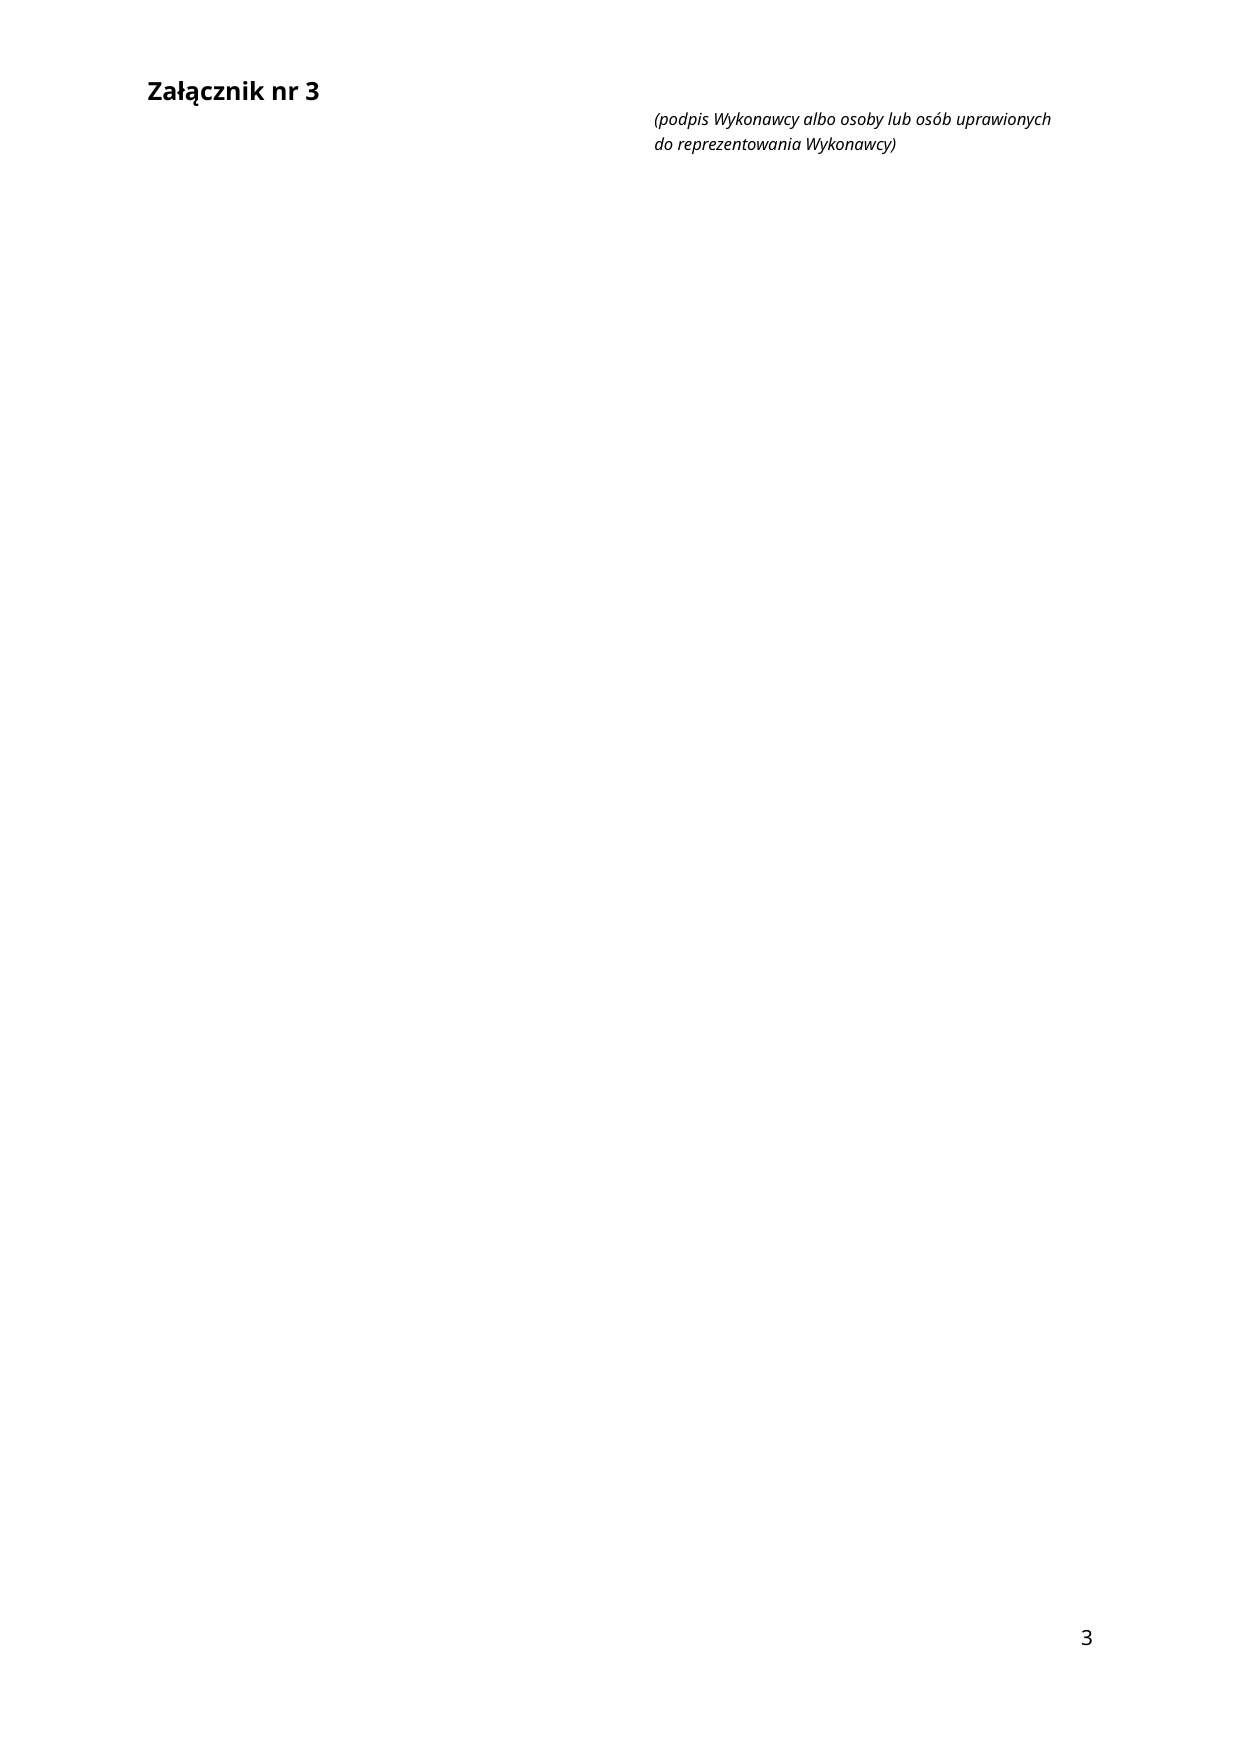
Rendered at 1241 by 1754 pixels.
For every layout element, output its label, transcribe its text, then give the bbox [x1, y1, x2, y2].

text (podpis Wykonawcy albo osoby lub osób uprawionych do reprezentowania Wykonawcy) [654, 108, 1059, 155]
